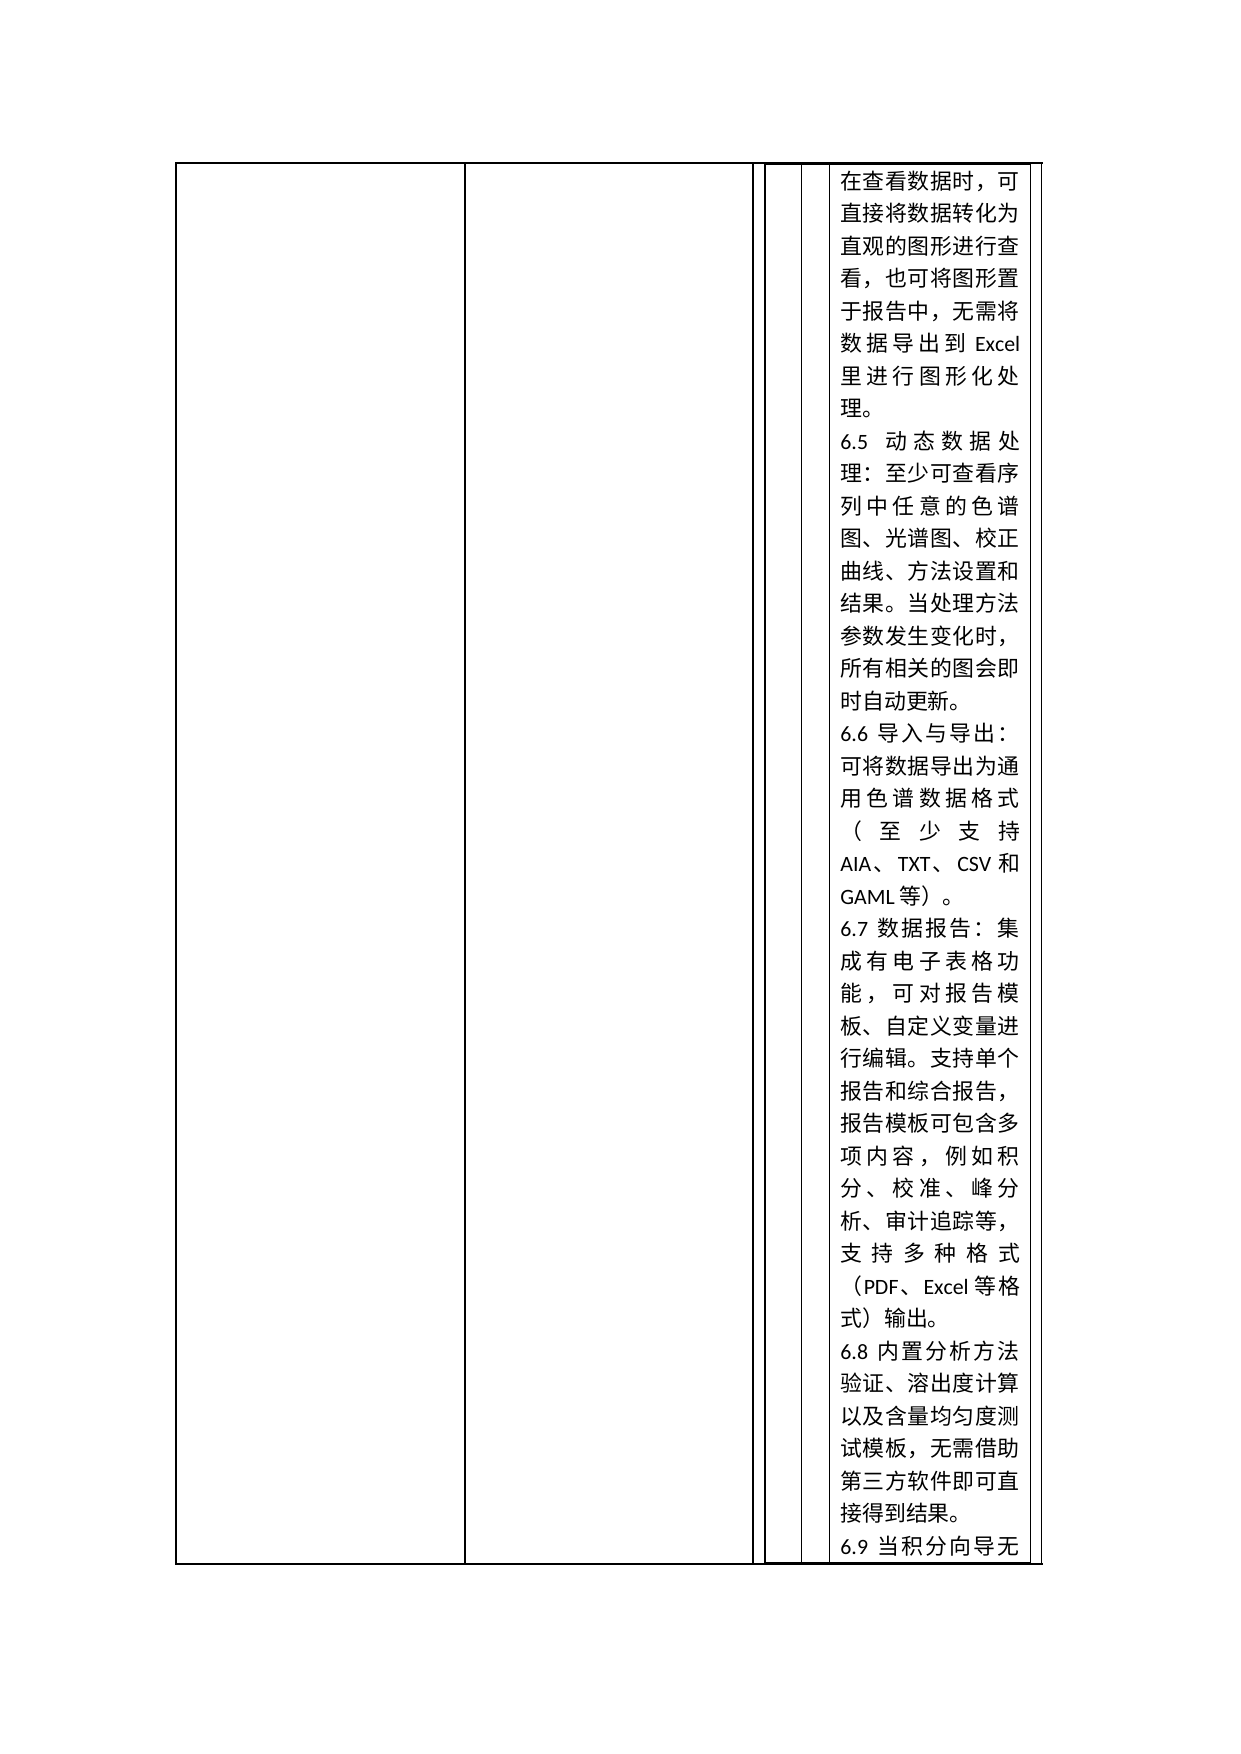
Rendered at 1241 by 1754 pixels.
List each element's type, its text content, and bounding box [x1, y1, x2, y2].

table_cell [802, 165, 829, 1562]
table_cell 1 [466, 164, 752, 1563]
table_cell [830, 165, 1030, 1562]
table_cell [754, 164, 764, 1563]
table_cell [766, 165, 801, 1562]
table_cell [177, 164, 464, 1563]
table_cell [1031, 164, 1041, 1563]
